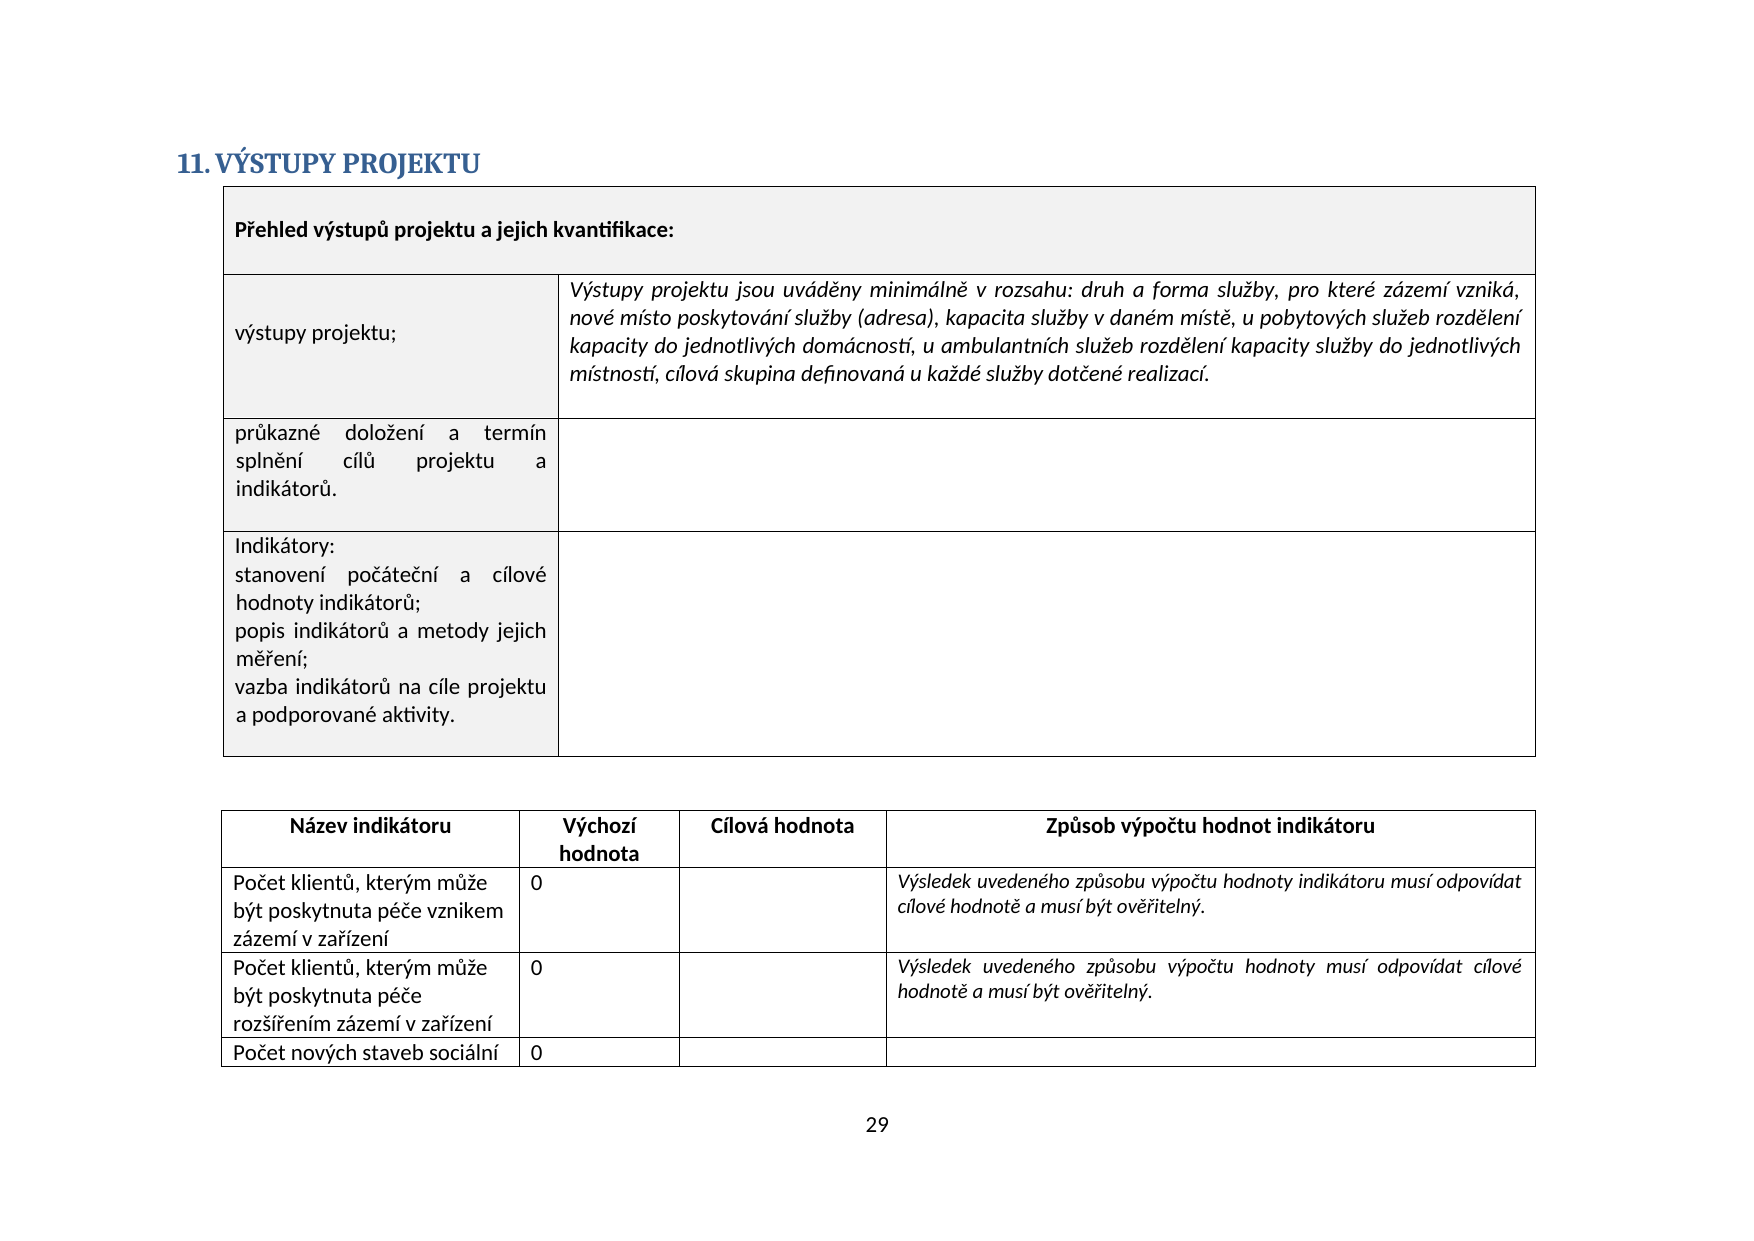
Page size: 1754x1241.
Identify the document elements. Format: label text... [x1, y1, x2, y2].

table_cell Indikátory: stanovení počáteční a cílové hodnoty indikátorů; popis indikátorů a metody jejich měření; vazba indikátorů na cíle projektu a podporované aktivity. [224, 532, 558, 756]
table_header Název indikátoru [222, 811, 519, 867]
subtitle Výstupy projektu [177, 148, 1606, 181]
table_cell Výsledek uvedeného způsobu výpočtu hodnoty indikátoru musí odpovídat cílové hodnotě a musí být ověřitelný. [887, 868, 1535, 952]
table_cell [222, 1038, 519, 1066]
table_cell [887, 1038, 1535, 1066]
table_cell [680, 1038, 886, 1066]
table_header Výchozí hodnota [520, 811, 679, 867]
table_cell [680, 953, 886, 1037]
table_cell Výsledek uvedeného způsobu výpočtu hodnoty musí odpovídat cílové hodnotě a musí být ověřitelný. [887, 953, 1535, 1037]
table_cell Výstupy projektu jsou uváděny minimálně v rozsahu: druh a forma služby, pro které zázemí vzniká, nové místo poskytování služby (adresa), kapacita služby v daném místě, u pobytových služeb rozdělení kapacity do jednotlivých domácností, u ambulantních služeb rozdělení kapacity služby do jednotlivých místností, cílová skupina definovaná u každé služby dotčené realizací. [559, 275, 1535, 417]
table_cell průkazné doložení a termín splnění cílů projektu a indikátorů. [224, 419, 558, 531]
table_cell 0 [520, 868, 679, 952]
table_cell [559, 532, 1535, 756]
table_cell Počet klientů, kterým může být poskytnuta péče vznikem zázemí v zařízení [222, 868, 519, 952]
table_cell 0 [520, 1038, 679, 1066]
table_cell [680, 868, 886, 952]
table_header Přehled výstupů projektu a jejich kvantifikace: [224, 187, 1535, 274]
table_cell Počet klientů, kterým může být poskytnuta péče rozšířením zázemí v zařízení [222, 953, 519, 1037]
table_header Způsob výpočtu hodnot indikátoru [887, 811, 1535, 867]
table_cell 0 [520, 953, 679, 1037]
table_cell výstupy projektu; [224, 275, 558, 417]
table_cell [559, 419, 1535, 531]
table_header Cílová hodnota [680, 811, 886, 867]
